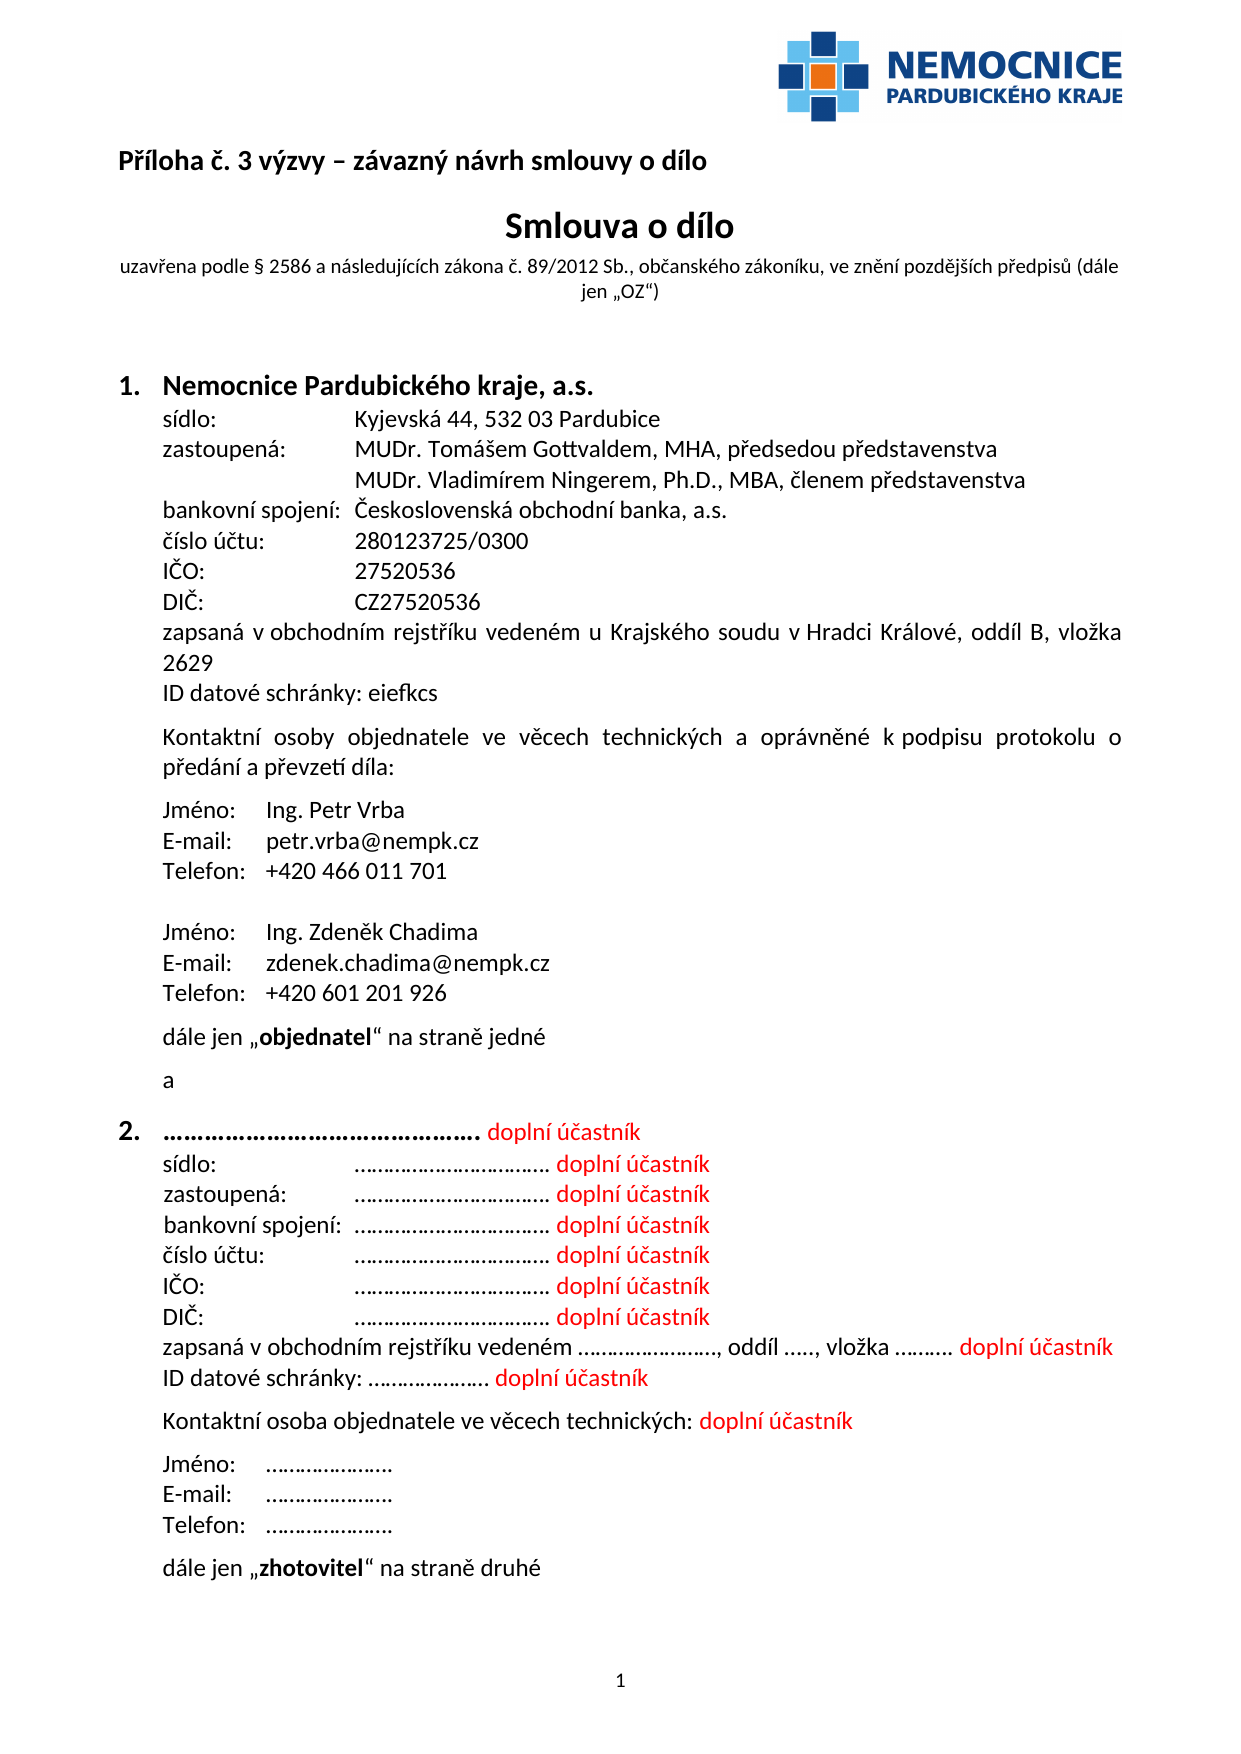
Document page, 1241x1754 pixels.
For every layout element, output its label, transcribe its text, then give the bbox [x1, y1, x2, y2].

text dále jen „zhotovitel“ na straně druhé [162, 1552, 1122, 1582]
text E-mail: …………………. [118, 1478, 1122, 1509]
text zapsaná v obchodním rejstříku vedeném ……………………, oddíl ….., vložka ………. doplní účastník [162, 1331, 1122, 1362]
text Smlouva o dílo [118, 202, 1121, 248]
text Příloha č. 3 výzvy – závazný návrh smlouvy o dílo [118, 142, 1121, 177]
text E-mail: petr.vrba@nempk.cz [162, 825, 1122, 855]
text IČO: 27520536 [162, 555, 1122, 586]
text zapsaná v obchodním rejstříku vedeném u Krajského soudu v Hradci Králové, oddíl B, vložka 2629 [162, 616, 1122, 677]
text Jméno: Ing. Petr Vrba [162, 794, 1122, 825]
text Jméno: Ing. Zdeněk Chadima [162, 916, 1122, 947]
text ID datové schránky: ………………… doplní účastník [162, 1362, 1122, 1392]
text sídlo: ……………………………. doplní účastník [162, 1148, 1122, 1179]
text IČO: ……………………………. doplní účastník [162, 1270, 1122, 1301]
text číslo účtu: ……………………………. doplní účastník [162, 1240, 1122, 1270]
text číslo účtu: 280123725/0300 [162, 525, 1122, 555]
text a [103, 1064, 1122, 1094]
text ID datové schránky: eiefkcs [162, 677, 1122, 708]
text zastoupená: MUDr. Tomášem Gottvaldem, MHA, předsedou představenstva [162, 433, 1122, 464]
text Jméno: …………………. [118, 1448, 1122, 1478]
text sídlo: Kyjevská 44, 532 03 Pardubice [162, 403, 1122, 433]
text MUDr. Vladimírem Ningerem, Ph.D., MBA, členem představenstva [340, 464, 1122, 494]
text Kontaktní osoby objednatele ve věcech technických a oprávněné k podpisu protokolu o předání a převzetí díla: [162, 721, 1122, 782]
list Nemocnice Pardubického kraje, a.s. [118, 367, 1122, 403]
text bankovní spojení: ……………………………. doplní účastník [118, 1209, 1122, 1240]
text Kontaktní osoba objednatele ve věcech technických: doplní účastník [118, 1405, 1122, 1435]
text Telefon: …………………. [118, 1509, 1122, 1539]
text Telefon: +420 601 201 926 [162, 977, 1122, 1008]
text Telefon: +420 466 011 701 [162, 855, 1122, 886]
picture [777, 30, 1123, 123]
text zastoupená: ……………………………. doplní účastník [118, 1179, 1122, 1209]
text DIČ: CZ27520536 [118, 586, 1122, 616]
list ………………………………………. doplní účastník [118, 1112, 1122, 1148]
text DIČ: ……………………………. doplní účastník [118, 1301, 1122, 1331]
text uzavřena podle § 2586 a následujících zákona č. 89/2012 Sb., občanského zákoníku, ve znění pozdějších předpisů (dále jen „OZ“) [118, 253, 1121, 304]
text E-mail: zdenek.chadima@nempk.cz [162, 947, 1122, 977]
text bankovní spojení: Československá obchodní banka, a.s. [162, 494, 1122, 525]
text dále jen „objednatel“ na straně jedné [88, 1021, 1122, 1051]
